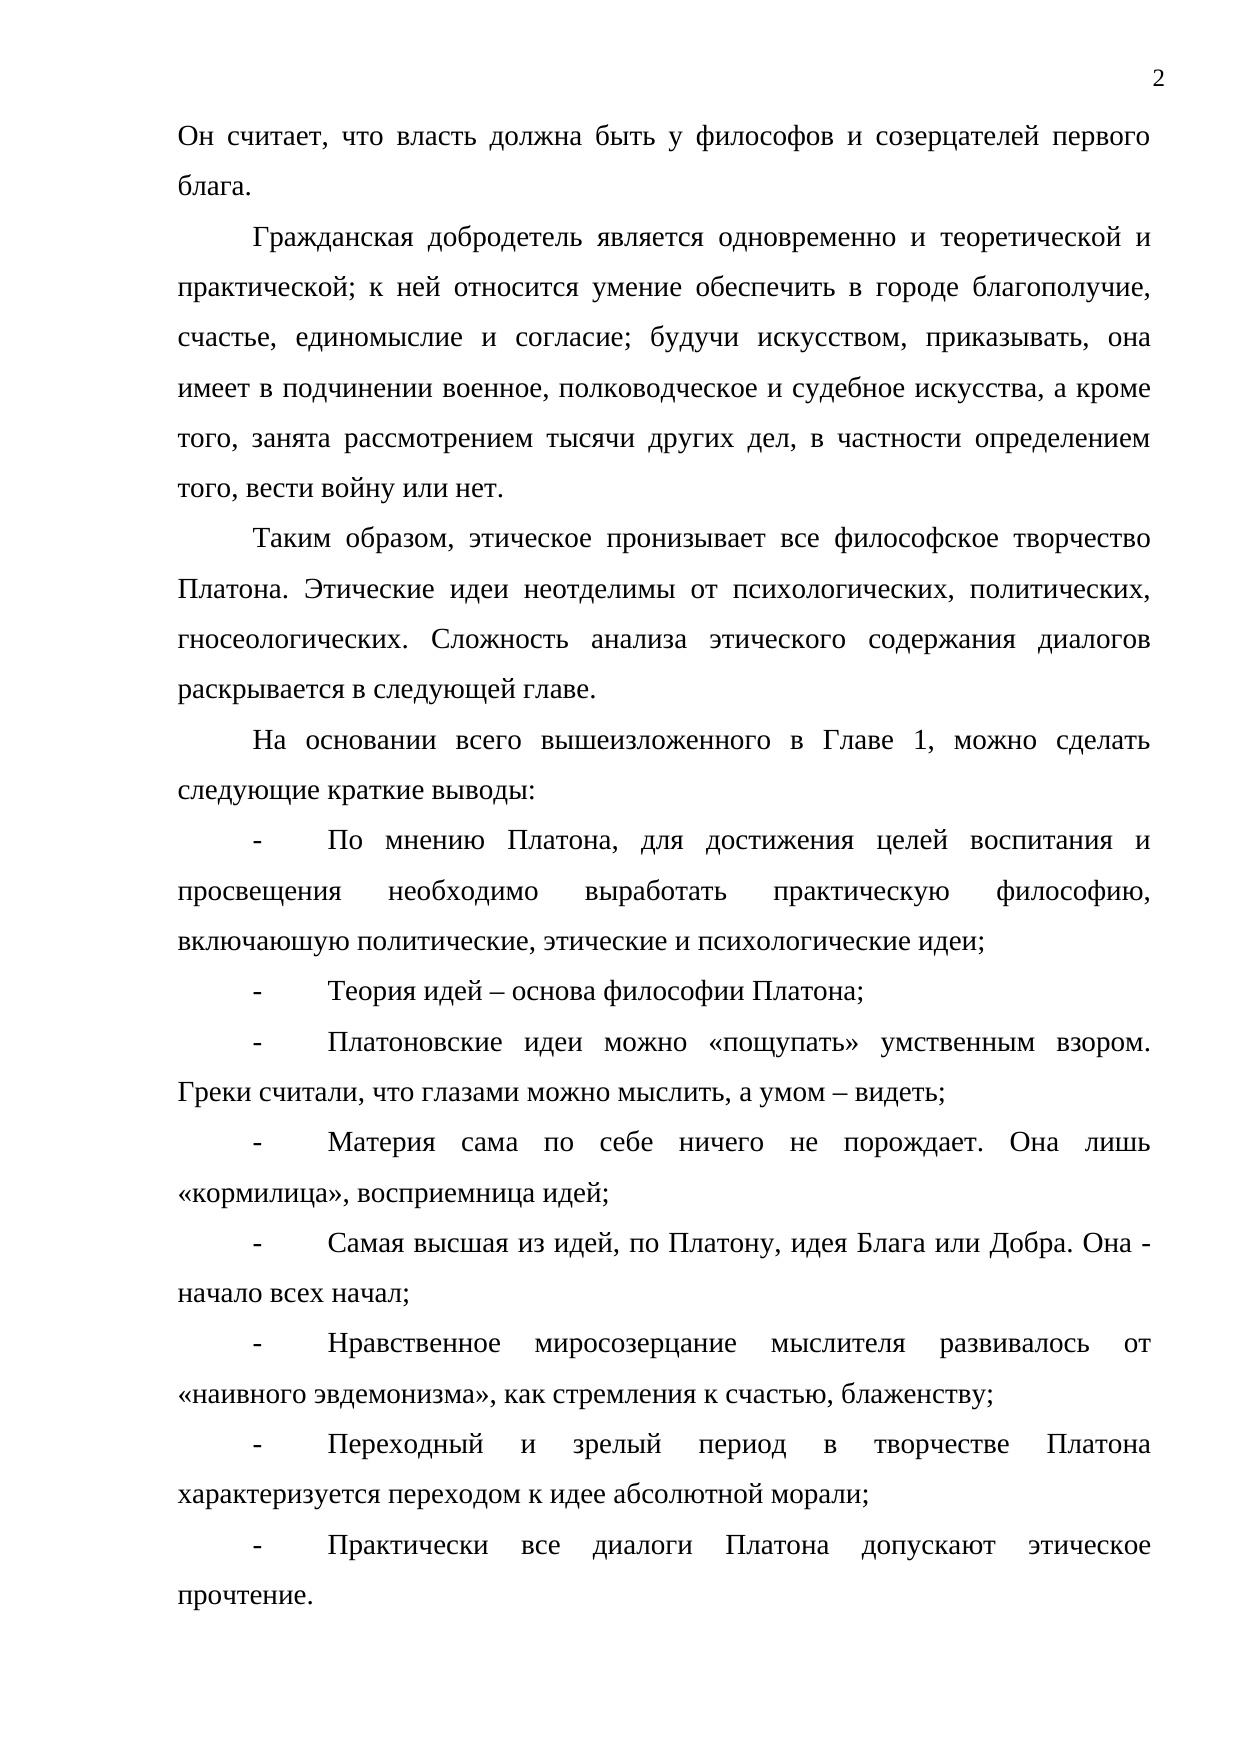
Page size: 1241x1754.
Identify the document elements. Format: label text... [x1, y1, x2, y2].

list Материя сама по себе ничего не порождает. Она лишь «кормилица», восприемница идей; [177, 1124, 1152, 1208]
text Таким образом, этическое пронизывает все философское творчество Платона. Этические идеи неотделимы от психологических, политических, гносеологических. Сложность анализа этического содержания диалогов раскрывается в следующей главе. [177, 521, 1152, 705]
list Теория идей – основа философии Платона; [177, 973, 1152, 1007]
list Нравственное миросозерцание мыслителя развивалось от «наивного эвдемонизма», как стремления к счастью, блаженству; [177, 1326, 1152, 1409]
list По мнению Платона, для достижения целей воспитания и просвещения необходимо выработать практическую философию, включаюшую политические, этические и психологические идеи; [177, 822, 1152, 957]
list Самая высшая из идей, по Платону, идея Блага или Добра. Она - начало всех начал; [177, 1225, 1152, 1309]
list Платоновские идеи можно «пощупать» умственным взором. Греки считали, что глазами можно мыслить, а умом – видеть; [177, 1024, 1152, 1108]
list Переходный и зрелый период в творчестве Платона характеризуется переходом к идее абсолютной морали; [177, 1426, 1152, 1510]
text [177, 118, 1152, 202]
text На основании всего вышеизложенного в Главе 1, можно сделать следующие краткие выводы: [177, 722, 1152, 806]
list Практически все диалоги Платона допускают этическое прочтение. [177, 1527, 1152, 1611]
text Гражданская добродетель является одновременно и теоретической и практической; к ней относится умение обеспечить в городе благополучие, счастье, единомыслие и согласие; будучи искусством, приказывать, она имеет в подчинении военное, полководческое и судебное искусства, а кроме того, занята рассмотрением тысячи других дел, в частности определением того, вести войну или нет. [177, 219, 1152, 504]
